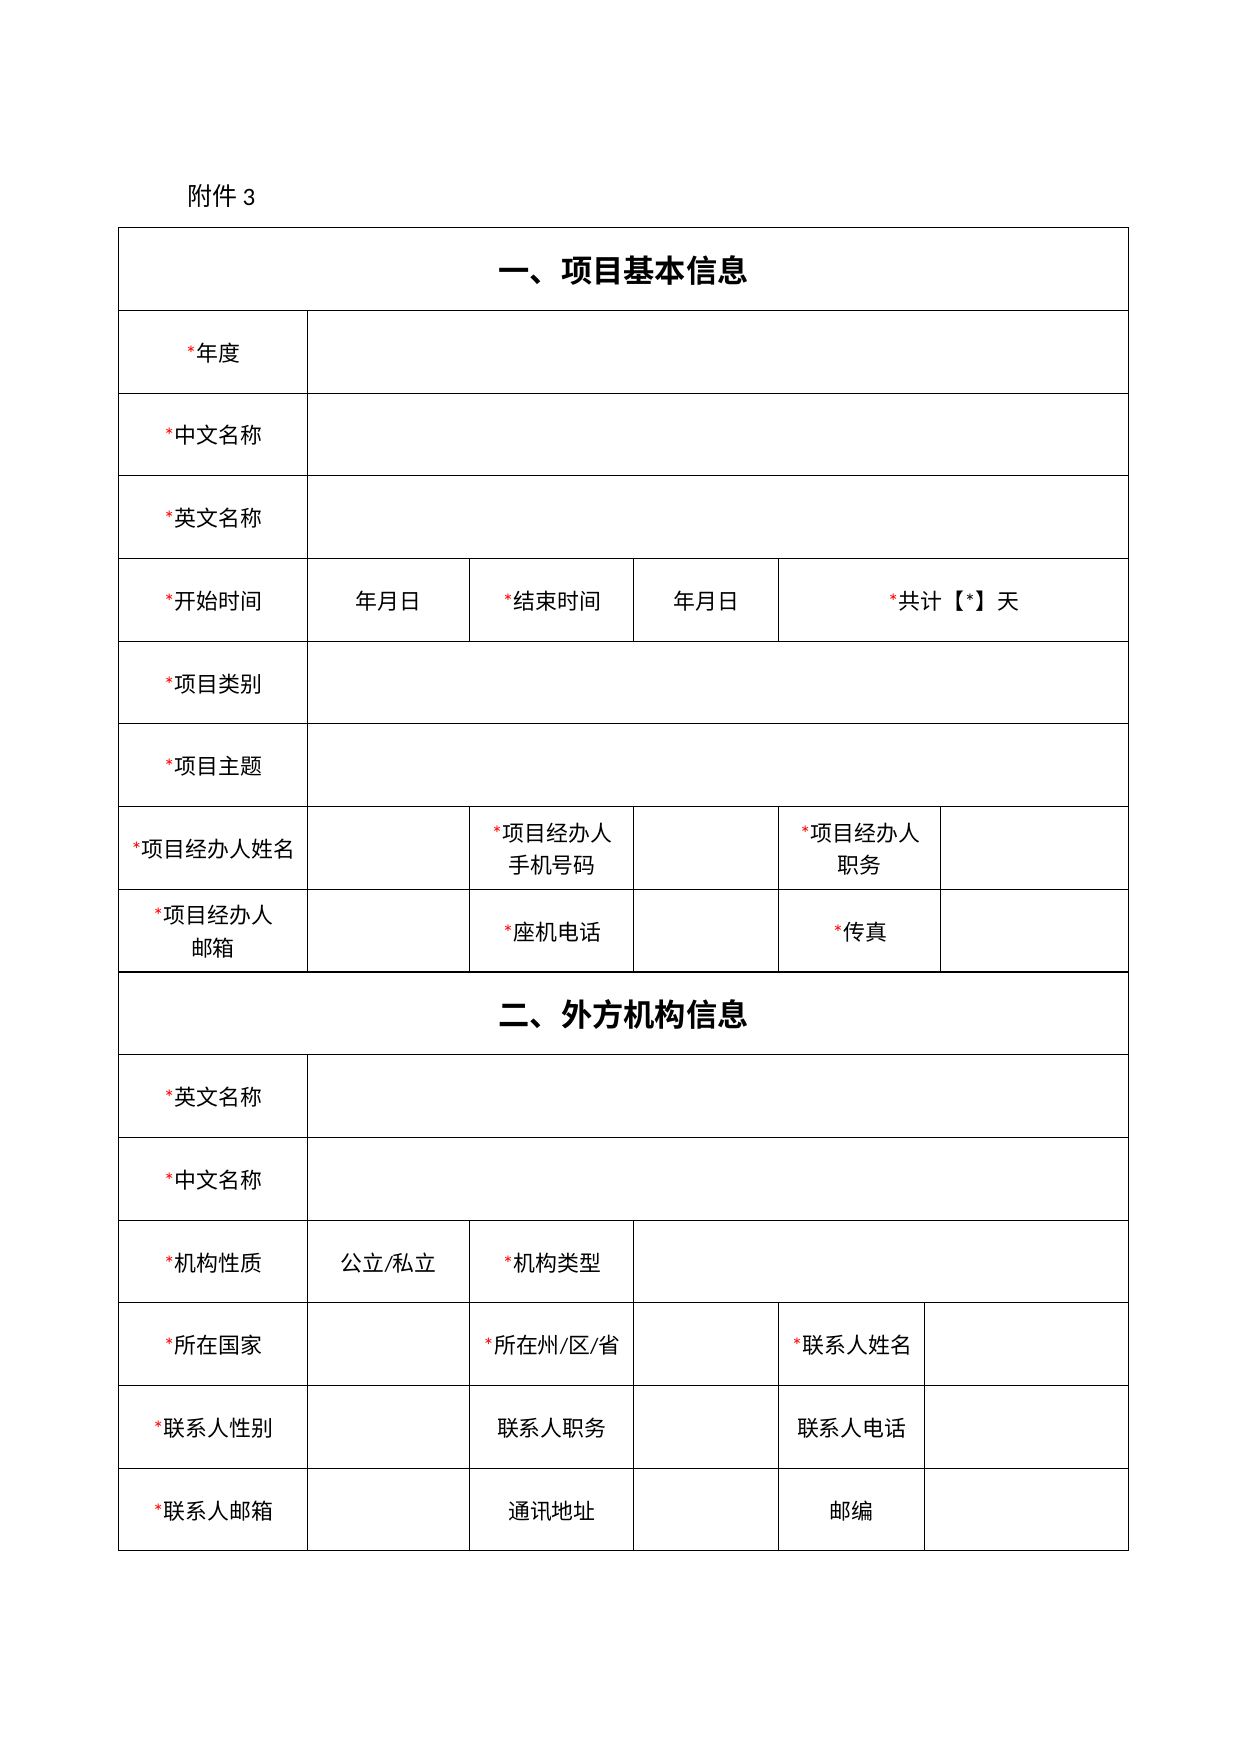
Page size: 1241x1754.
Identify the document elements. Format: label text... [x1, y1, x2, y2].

table_cell [308, 1138, 1128, 1219]
table_cell *结束时间 [470, 559, 633, 641]
table_cell *联系人姓名 [779, 1303, 924, 1385]
table_cell [308, 311, 1128, 392]
table_cell 通讯地址 [470, 1469, 633, 1550]
table_cell *机构类型 [470, 1221, 633, 1302]
table_cell [308, 890, 469, 971]
table_cell [634, 890, 778, 971]
table_cell *座机电话 [470, 890, 633, 971]
table_cell *项目主题 [119, 724, 307, 806]
table_cell [308, 724, 1128, 806]
table_cell 联系人职务 [470, 1386, 633, 1468]
table_cell *项目经办人 手机号码 [470, 807, 633, 889]
table_cell [308, 1303, 469, 1385]
table_cell *英文名称 [119, 1055, 307, 1137]
table_cell [308, 807, 469, 889]
table_cell *项目经办人 职务 [779, 807, 940, 889]
table_cell *项目经办人姓名 [119, 807, 307, 889]
table_cell [925, 1469, 1128, 1550]
table_cell *共计【*】天 [779, 559, 1128, 641]
table_cell [941, 890, 1128, 971]
table_cell *开始时间 [119, 559, 307, 641]
table_cell *所在国家 [119, 1303, 307, 1385]
table_cell [634, 1303, 778, 1385]
table_cell *联系人性别 [119, 1386, 307, 1468]
table_cell *中文名称 [119, 394, 307, 475]
table_cell *项目经办人 邮箱 [119, 890, 307, 971]
table_cell [308, 1386, 469, 1468]
table_cell [634, 807, 778, 889]
table_cell [308, 1469, 469, 1550]
table_cell 公立/私立 [308, 1221, 469, 1302]
table_cell 二、外方机构信息 [119, 973, 1128, 1054]
table_cell *项目类别 [119, 642, 307, 723]
table_cell 邮编 [779, 1469, 924, 1550]
table_cell 年月日 [634, 559, 778, 641]
table_cell *所在州/区/省 [470, 1303, 633, 1385]
table_cell [308, 1055, 1128, 1137]
table_cell 年月日 [308, 559, 469, 641]
table_cell *中文名称 [119, 1138, 307, 1219]
table_cell *传真 [779, 890, 940, 971]
table_cell [634, 1221, 1128, 1302]
table_cell [941, 807, 1128, 889]
table_cell [308, 476, 1128, 558]
table_cell 联系人电话 [779, 1386, 924, 1468]
table_header 一、项目基本信息 [119, 228, 1128, 310]
table_cell [634, 1386, 778, 1468]
table_cell [308, 394, 1128, 475]
text 附件3 [187, 162, 1053, 227]
table_cell *英文名称 [119, 476, 307, 558]
table_cell [925, 1386, 1128, 1468]
table_cell [925, 1303, 1128, 1385]
table_cell *年度 [119, 311, 307, 392]
table_cell [308, 642, 1128, 723]
table_cell [634, 1469, 778, 1550]
table_cell *机构性质 [119, 1221, 307, 1302]
table_cell *联系人邮箱 [119, 1469, 307, 1550]
